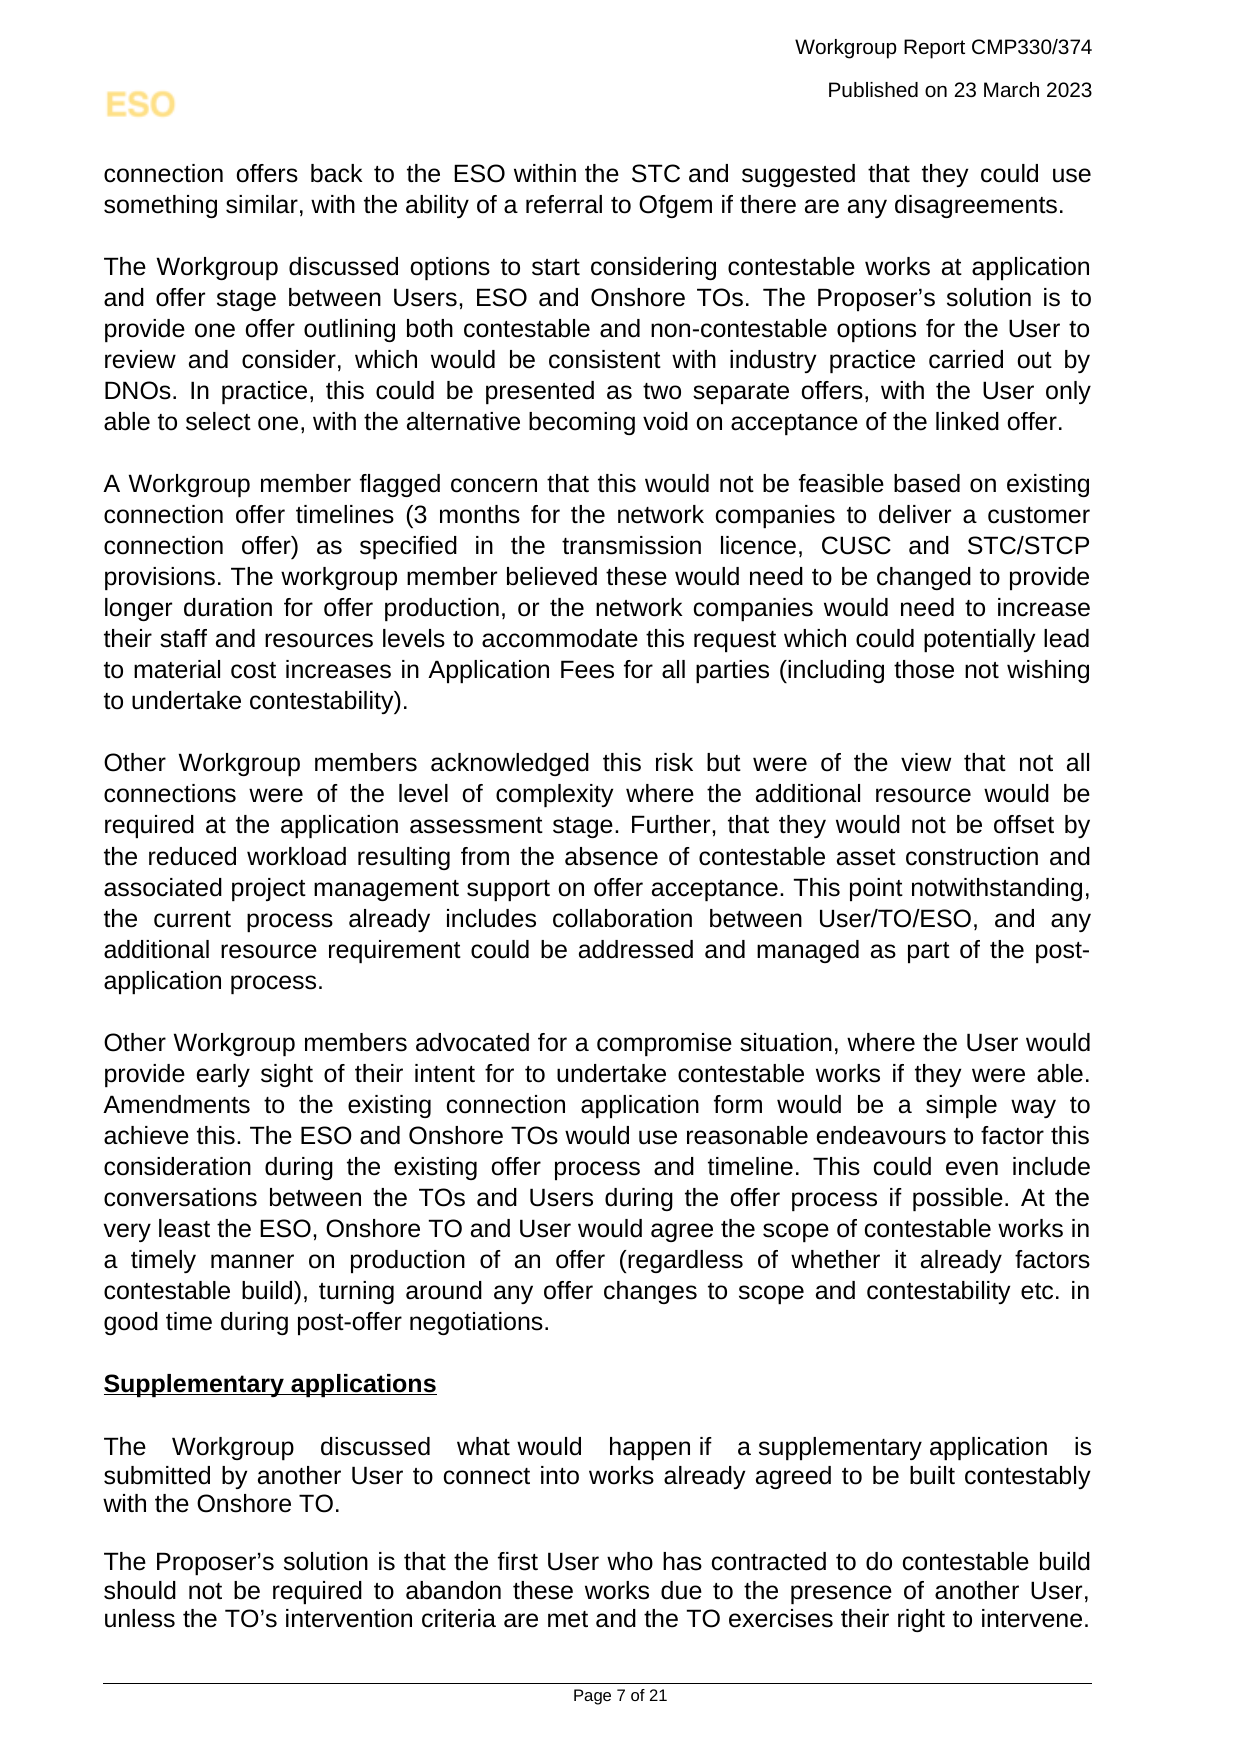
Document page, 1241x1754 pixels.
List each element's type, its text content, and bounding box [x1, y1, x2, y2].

text The Workgroup discussed options to start considering contestable works at application and offer stage between Users, ESO and Onshore TOs. The Proposer’s solution is to provide one offer outlining both contestable and non-contestable options for the User to review and consider, which would be consistent with industry practice carried out by DNOs. In practice, this could be presented as two separate offers, with the User only able to select one, with the alternative becoming void on acceptance of the linked offer. [103, 252, 1092, 314]
picture [103, 79, 181, 125]
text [103, 158, 1092, 218]
text Other Workgroup members advocated for a compromise situation, where the User would provide early sight of their intent for to undertake contestable works if they were able. Amendments to the existing connection application form would be a simple way to achieve this. The ESO and Onshore TOs would use reasonable endeavours to factor this consideration during the existing offer process and timeline. This could even include conversations between the TOs and Users during the offer process if possible. At the very least the ESO, Onshore TO and User would agree the scope of contestable works in a timely manner on production of an offer (regardless of whether it already factors contestable build), turning around any offer changes to scope and contestability etc. in good time during post-offer negotiations. [103, 1028, 1092, 1336]
text The Workgroup discussed what would happen if a supplementary application is submitted by another User to connect into works already agreed to be built contestably with the Onshore TO. [103, 1432, 1092, 1518]
text Supplementary applications [103, 1369, 1092, 1398]
text The Workgroup discussed options to start considering contestable works at application and offer stage between Users, ESO and Onshore TOs. The Proposer’s solution is to provide one offer outlining both contestable and non-contestable options for the User to review and consider, which would be consistent with industry practice carried out by DNOs. In practice, this could be presented as two separate offers, with the User only able to select one, with the alternative becoming void on acceptance of the linked offer. [103, 404, 1092, 436]
text A Workgroup member flagged concern that this would not be feasible based on existing connection offer timelines (3 months for the network companies to deliver a customer connection offer) as specified in the transmission licence, CUSC and STC/STCP provisions. The workgroup member believed these would need to be changed to provide longer duration for offer production, or the network companies would need to increase their staff and resources levels to accommodate this request which could potentially lead to material cost increases in Application Fees for all parties (including those not wishing to undertake contestability). [103, 469, 1092, 715]
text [103, 1547, 1092, 1633]
